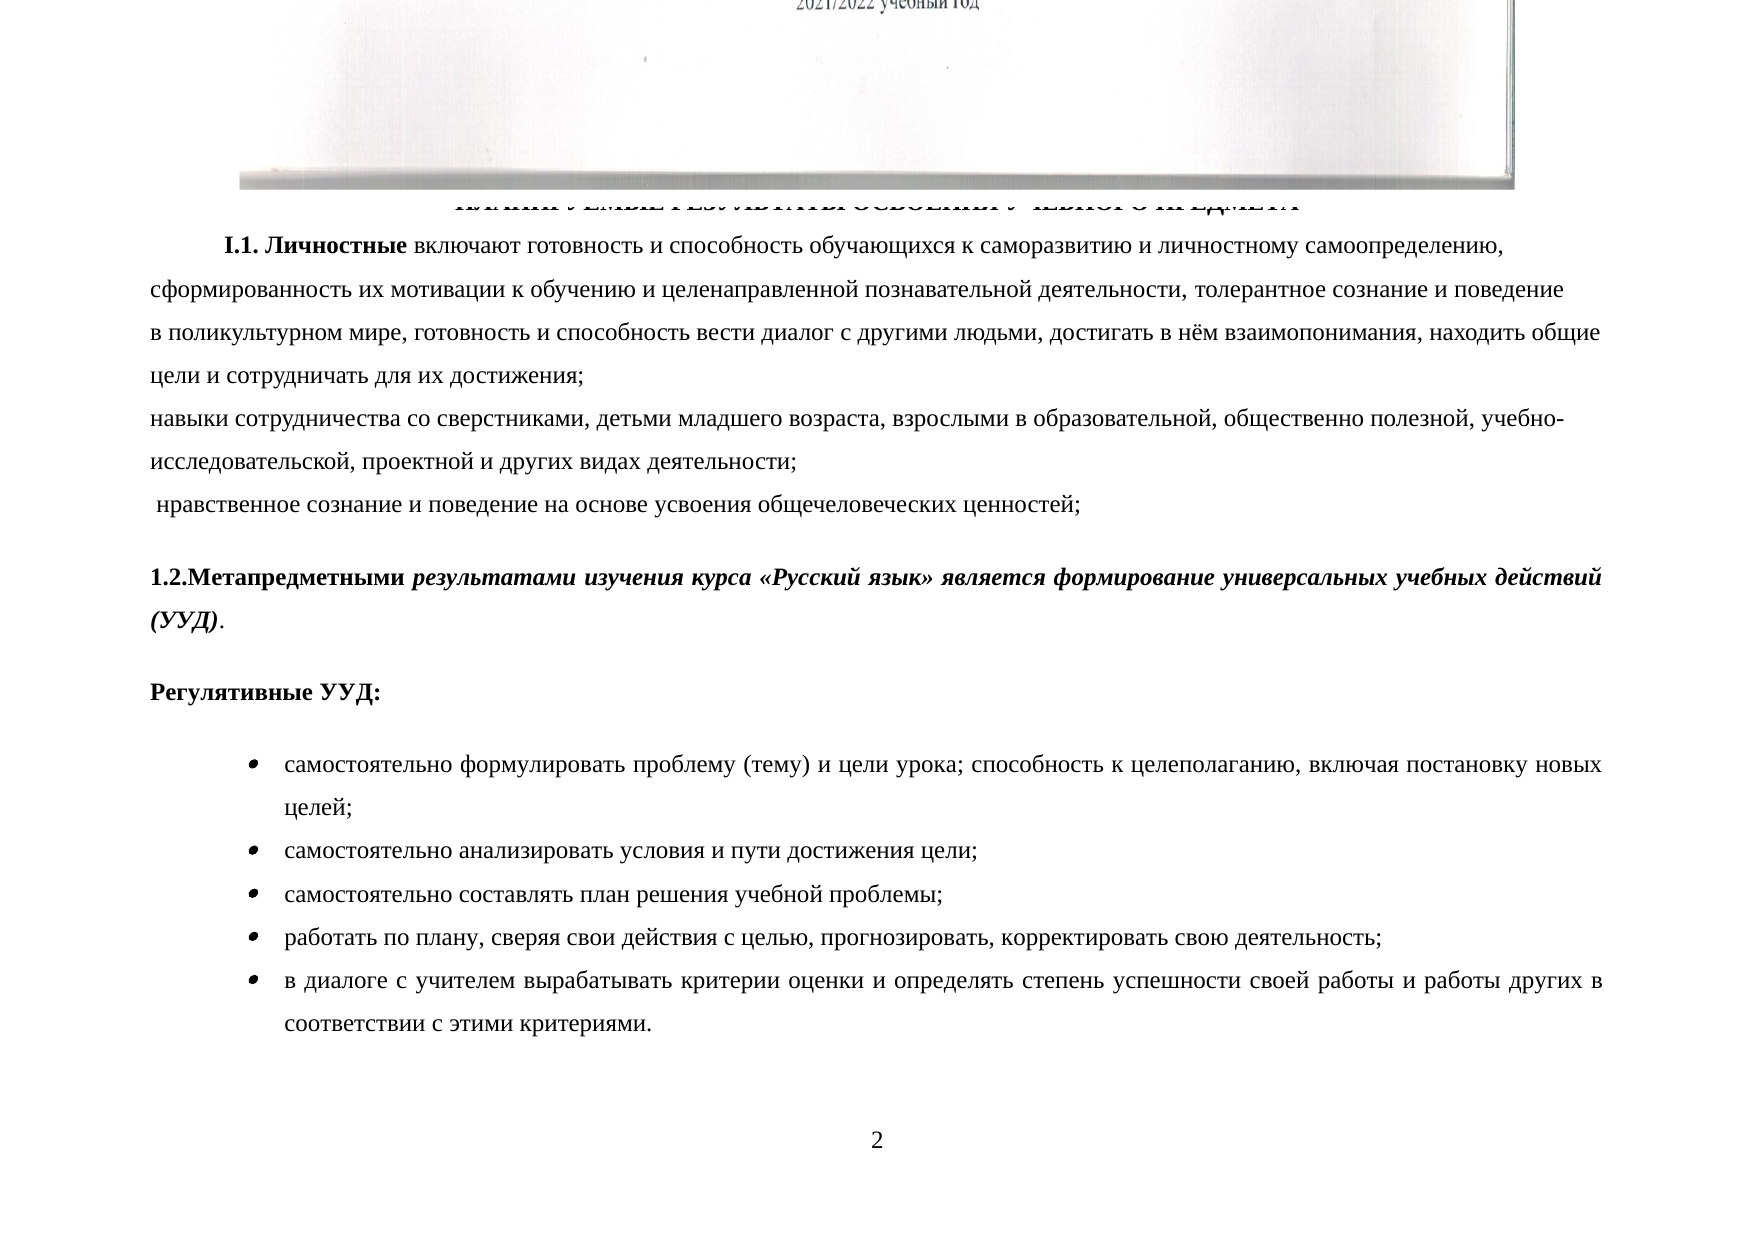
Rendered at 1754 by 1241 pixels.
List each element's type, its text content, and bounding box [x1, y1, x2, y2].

picture [226, 0, 1525, 207]
list работать по плану, сверяя свои действия с целью, прогнозировать, корректировать свою деятельность; [247, 922, 1604, 951]
text ПЛАНИРУЕМЫЕ РЕЗУЛЬТАТЫ ОСВОЕНИЯ УЧЕБНОГО ПРЕДМЕТА [150, 187, 1604, 216]
text 1.2.Метапредметными результатами изучения курса «Русский язык» является формирование универсальных учебных действий (УУД). [150, 562, 1604, 633]
text I.1. Личностные включают готовность и способность обучающихся к саморазвитию и личностному самоопределению, сформированность их мотивации к обучению и целенаправленной познавательной деятельности, толерантное сознание и поведение в поликультурном мире, готовность и способность вести диалог с другими людьми, достигать в нём взаимопонимания, находить общие цели и сотрудничать для их достижения; [150, 231, 1604, 389]
list самостоятельно формулировать проблему (тему) и цели урока; способность к целеполаганию, включая постановку новых целей; [247, 749, 1604, 821]
text нравственное сознание и поведение на основе усвоения общечеловеческих ценностей; [150, 489, 1604, 518]
list в диалоге с учителем вырабатывать критерии оценки и определять степень успешности своей работы и работы других в соответствии с этими критериями. [247, 965, 1604, 1037]
text Регулятивные УУД: [150, 677, 1604, 706]
list самостоятельно анализировать условия и пути достижения цели; [247, 836, 1604, 864]
text навыки сотрудничества со сверстниками, детьми младшего возраста, взрослыми в образовательной, общественно полезной, учебно-исследовательской, проектной и других видах деятельности; [150, 403, 1604, 475]
list самостоятельно составлять план решения учебной проблемы; [247, 879, 1604, 907]
